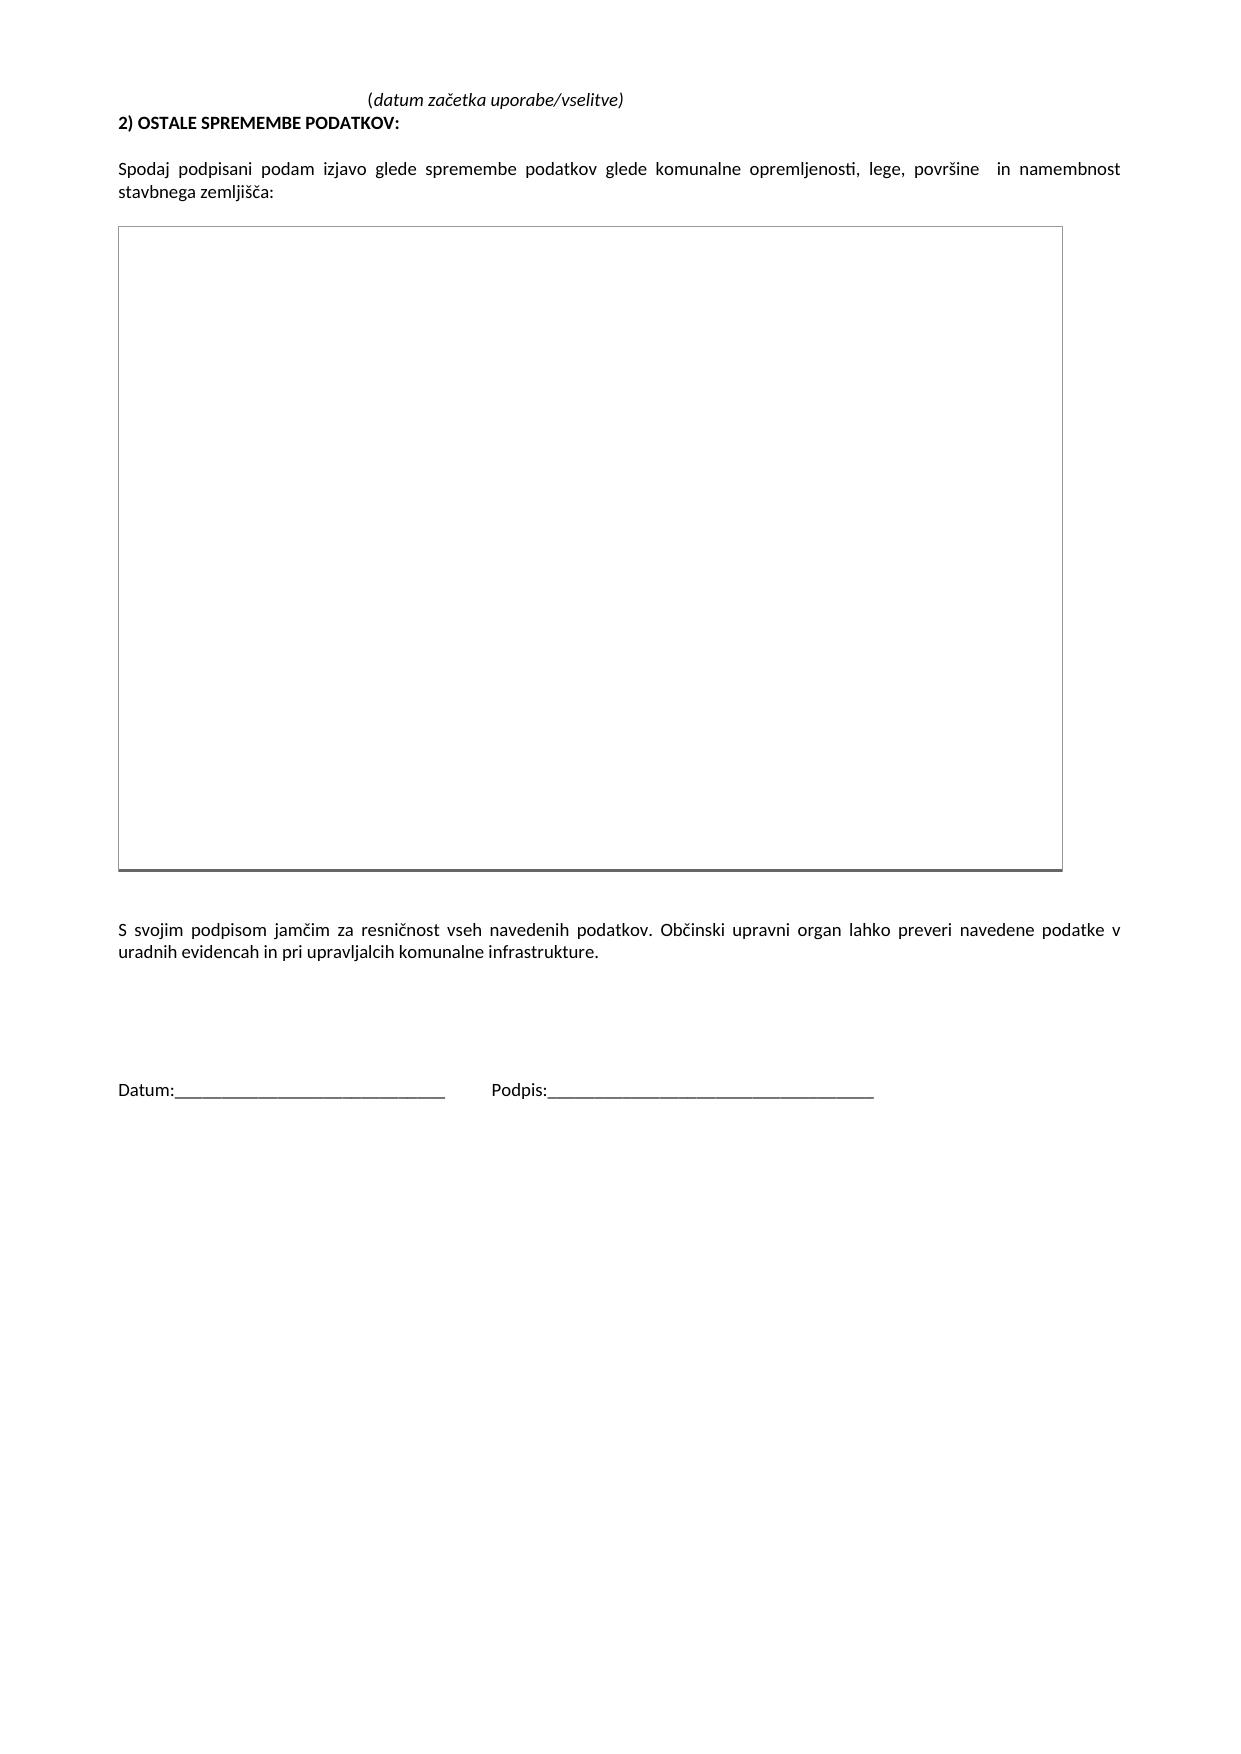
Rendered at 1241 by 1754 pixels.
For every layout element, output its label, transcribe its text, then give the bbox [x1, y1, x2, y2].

table_header [119, 227, 1062, 869]
text S svojim podpisom jamčim za resničnost vseh navedenih podatkov. Občinski upravni organ lahko preveri navedene podatke v uradnih evidencah in pri upravljalcih komunalne infrastrukture. [118, 918, 1122, 964]
text Datum:_____________________________ Podpis:___________________________________ [118, 1078, 1122, 1101]
text Spodaj podpisani podam izjavo glede spremembe podatkov glede komunalne opremljenosti, lege, površine in namembnost stavbnega zemljišča: [118, 157, 1122, 203]
text (datum začetka uporabe/vselitve) [118, 89, 1181, 112]
text 2) OSTALE SPREMEMBE PODATKOV: [118, 112, 1122, 134]
